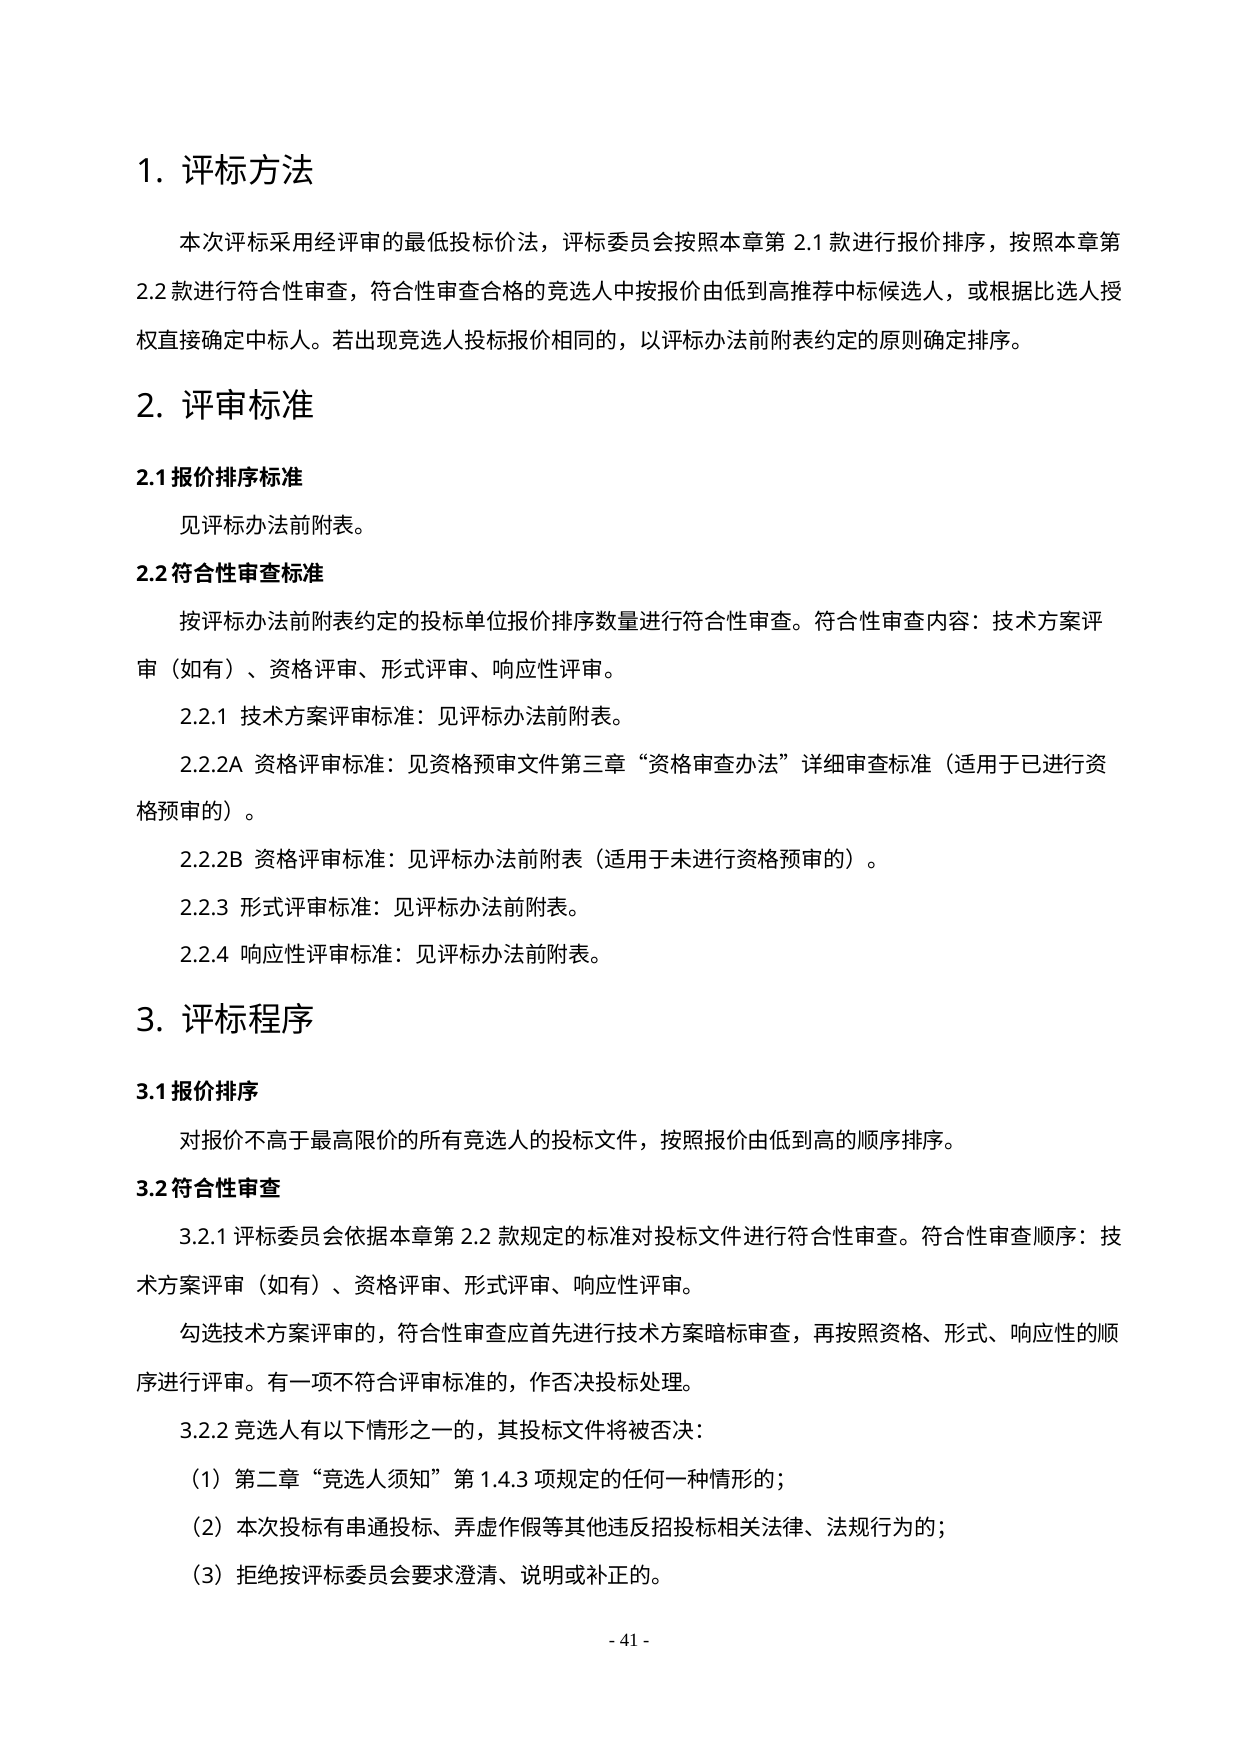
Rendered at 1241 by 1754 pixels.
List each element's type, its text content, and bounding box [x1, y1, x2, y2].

text 本次评标采用经评审的最低投标价法，评标委员会按照本章第2.1款进行报价排序，按照本章第2.2款进行符合性审查，符合性审查合格的竞选人中按报价由低到高推荐中标候选人，或根据比选人授权直接确定中标人。若出现竞选人投标报价相同的，以评标办法前附表约定的原则确定排序。 [136, 225, 1122, 355]
subtitle 1. 评标方法 [136, 136, 1122, 201]
text 2.2.2A 资格评审标准：见资格预审文件第三章“资格审查办法”详细审查标准（适用于已进行资格预审的）。 [136, 747, 1122, 826]
text 2.2.4 响应性评审标准：见评标办法前附表。 [136, 937, 1122, 969]
text 2.2.2B 资格评审标准：见评标办法前附表（适用于未进行资格预审的）。 [136, 842, 1122, 874]
subtitle 2. 评审标准 [136, 371, 1122, 436]
subtitle 3.1报价排序 [136, 1074, 1122, 1106]
text 对报价不高于最高限价的所有竞选人的投标文件，按照报价由低到高的顺序排序。 [136, 1122, 1122, 1155]
text 勾选技术方案评审的，符合性审查应首先进行技术方案暗标审查，再按照资格、形式、响应性的顺序进行评审。有一项不符合评审标准的，作否决投标处理。 [136, 1316, 1122, 1397]
text 见评标办法前附表。 [136, 508, 1122, 540]
text 2.2.3 形式评审标准：见评标办法前附表。 [136, 889, 1122, 921]
text （3）拒绝按评标委员会要求澄清、说明或补正的。 [136, 1558, 1122, 1591]
text 按评标办法前附表约定的投标单位报价排序数量进行符合性审查。符合性审查内容：技术方案评审（如有）、资格评审、形式评审、响应性评审。 [136, 604, 1122, 683]
subtitle 2.2符合性审查标准 [136, 556, 1122, 588]
text 3.2.1评标委员会依据本章第2.2 款规定的标准对投标文件进行符合性审查。符合性审查顺序：技术方案评审（如有）、资格评审、形式评审、响应性评审。 [136, 1219, 1122, 1300]
subtitle 3. 评标程序 [136, 985, 1122, 1050]
text 2.2.1 技术方案评审标准：见评标办法前附表。 [136, 699, 1122, 731]
subtitle 3.2符合性审查 [136, 1171, 1122, 1203]
text （1）第二章“竞选人须知”第1.4.3 项规定的任何一种情形的； [136, 1461, 1122, 1494]
text （2）本次投标有串通投标、弄虚作假等其他违反招投标相关法律、法规行为的； [136, 1510, 1122, 1542]
text 3.2.2 竞选人有以下情形之一的，其投标文件将被否决： [136, 1413, 1122, 1446]
subtitle 2.1报价排序标准 [136, 460, 1122, 492]
